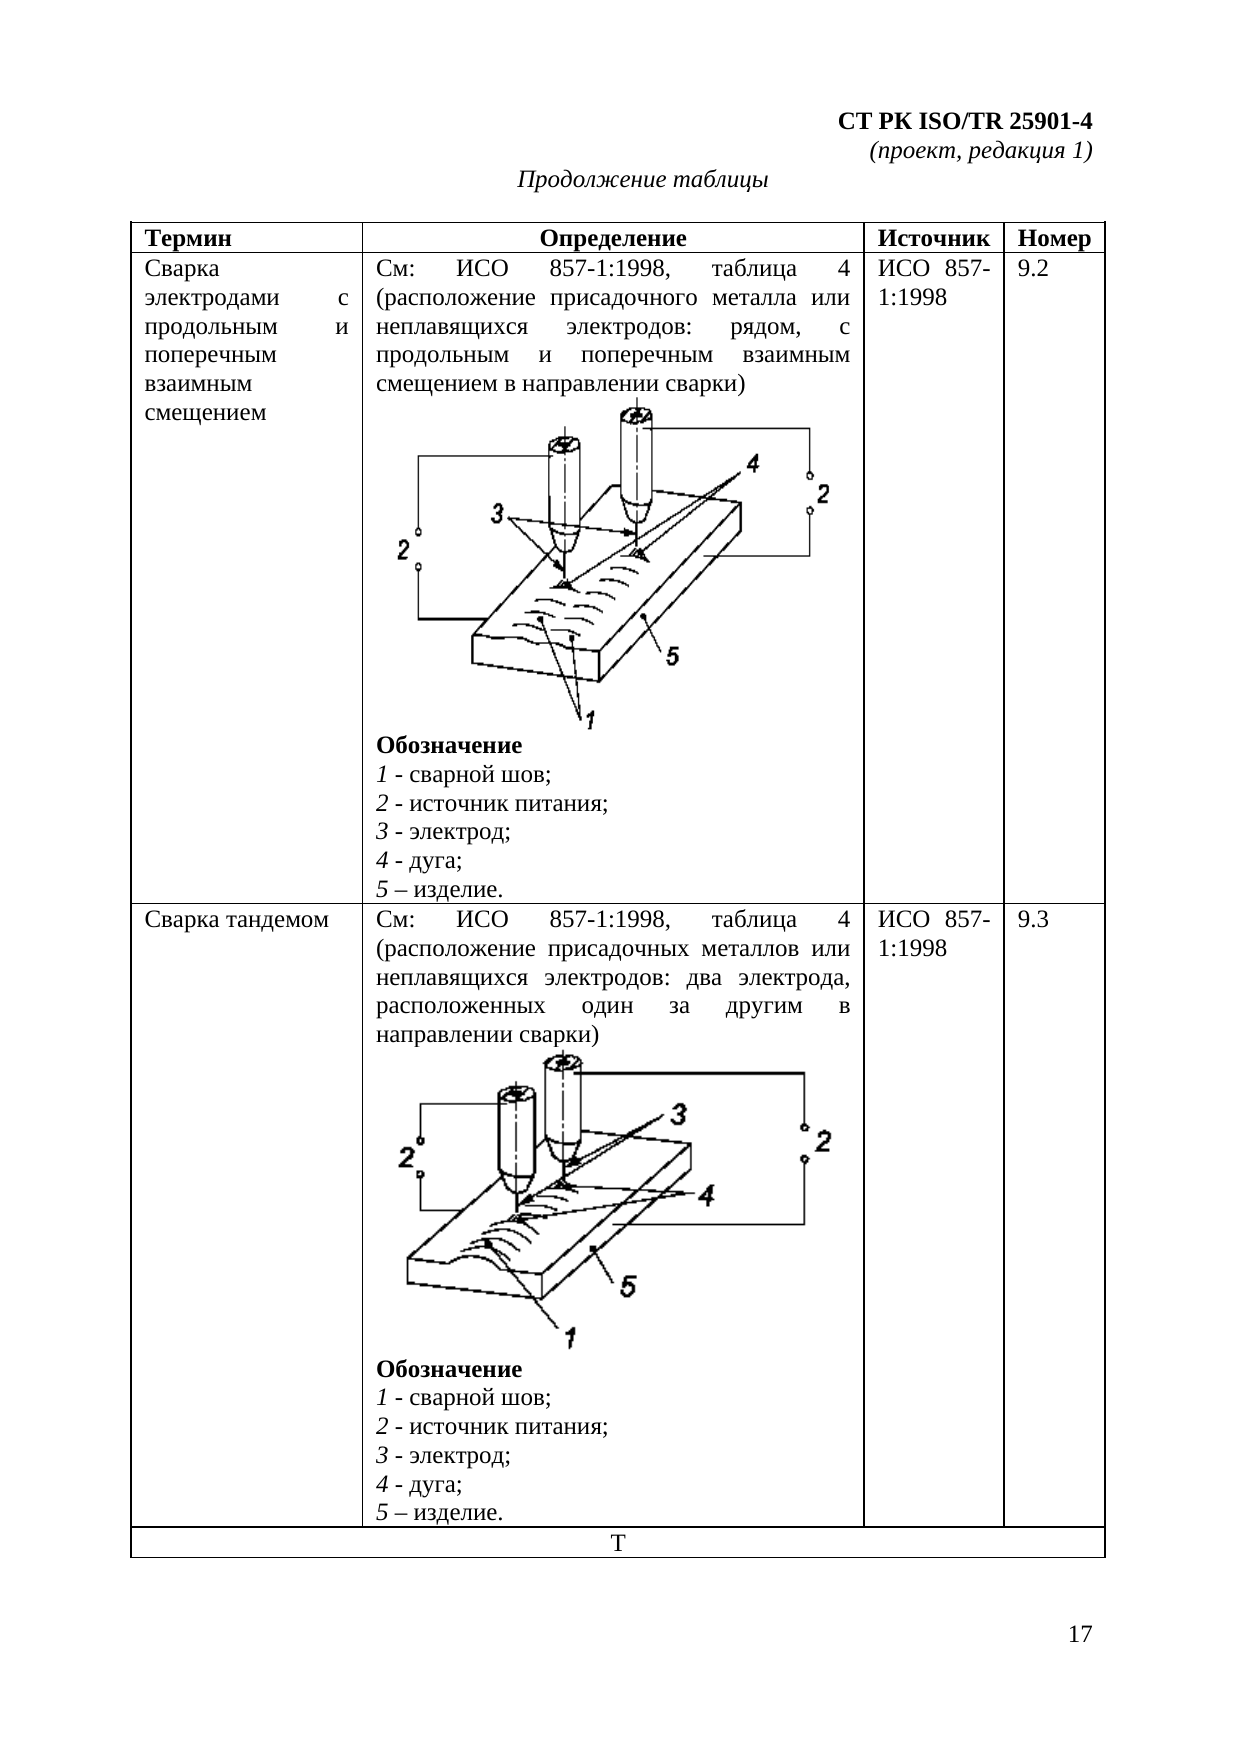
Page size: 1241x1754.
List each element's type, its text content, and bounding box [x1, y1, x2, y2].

table_cell Сварка электродами с продольным и поперечным взаимным смещением [132, 253, 362, 903]
table_cell 9.3 [1005, 904, 1104, 1526]
table_header Термин [132, 223, 362, 252]
table_cell 9.2 [1005, 253, 1104, 903]
table_cell Сварка тандемом [132, 904, 362, 1526]
table_cell См: ИСО 857-1:1998, таблица 4 (расположение присадочного металла или неплавящихся электродов: рядом, с продольным и поперечным взаимным смещением в направлении сварки) Обозначение 1 - сварной шов; 2 - источник питания; 3 - электрод; 4 - дуга; 5 – изделие. [363, 253, 863, 903]
table_header Определение [363, 223, 863, 252]
text Продолжение таблицы [118, 164, 1092, 193]
table_header Номер [1005, 223, 1104, 252]
table_cell ИСО 857-1:1998 [865, 253, 1003, 903]
table_header Источник [865, 223, 1003, 252]
table_cell Т [132, 1528, 1104, 1557]
table_cell См: ИСО 857-1:1998, таблица 4 (расположение присадочных металлов или неплавящихся электродов: два электрода, расположенных один за другим в направлении сварки) Обозначение 1 - сварной шов; 2 - источник питания; 3 - электрод; 4 - дуга; 5 – изделие. [363, 904, 863, 1526]
table_cell ИСО 857-1:1998 [865, 904, 1003, 1526]
